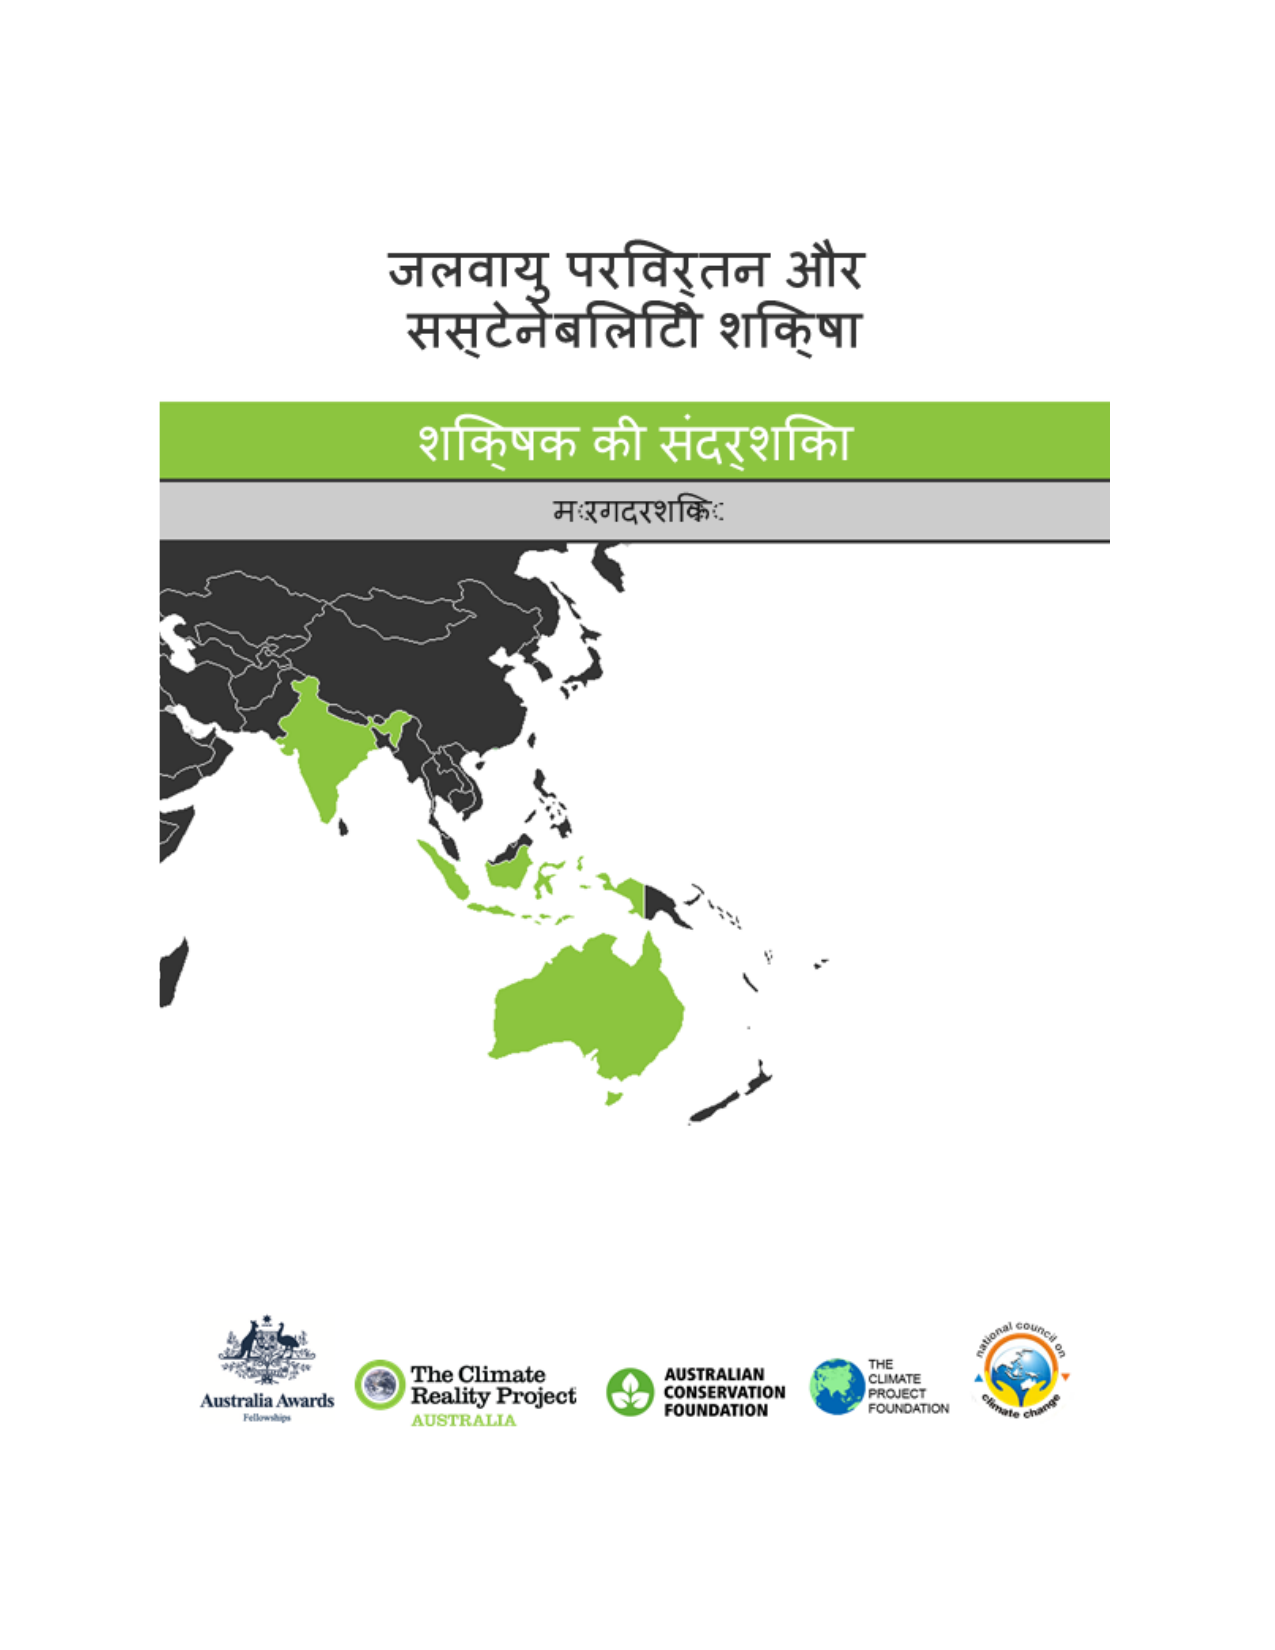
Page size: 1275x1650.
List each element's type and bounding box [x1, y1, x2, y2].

picture [159, 150, 1110, 1496]
